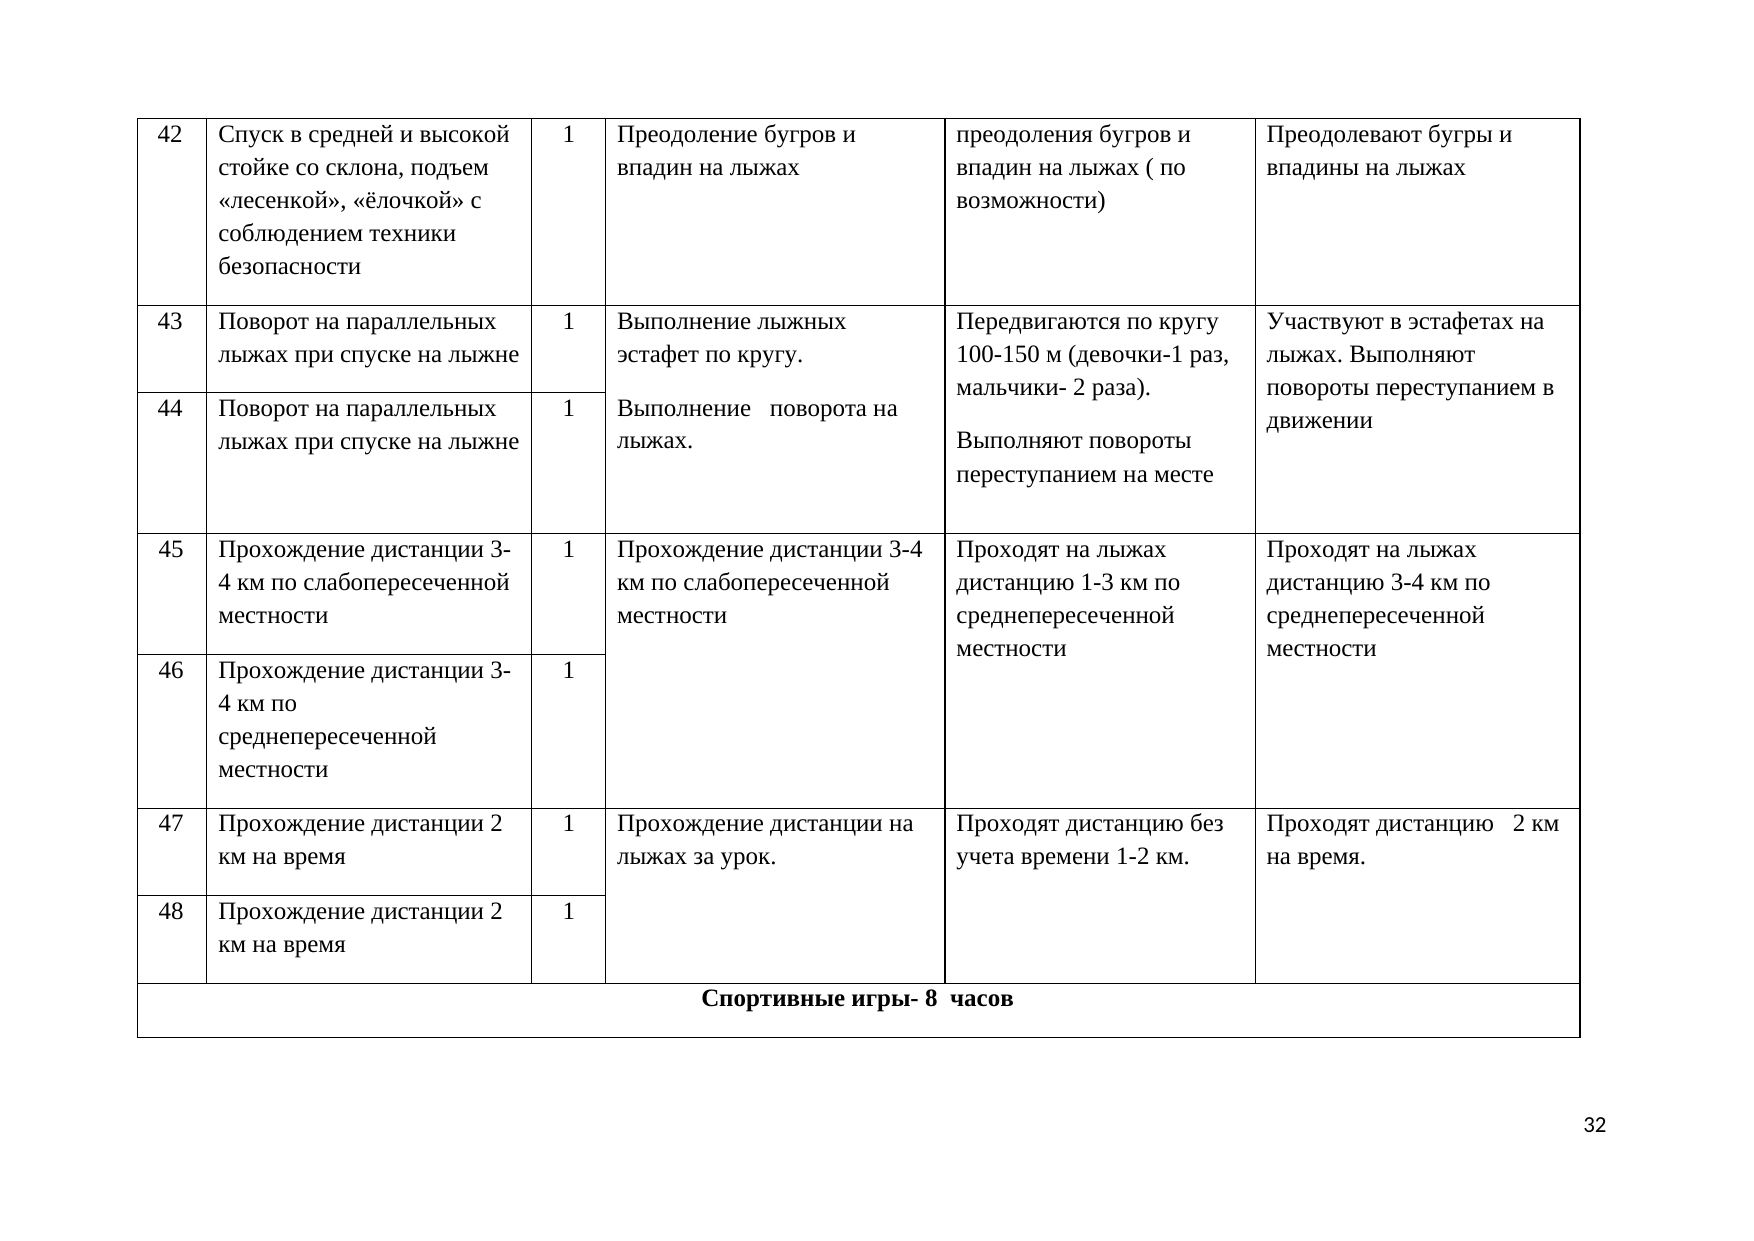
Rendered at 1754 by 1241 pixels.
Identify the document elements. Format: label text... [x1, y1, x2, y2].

table_cell 46 [138, 655, 206, 807]
table_cell Проходят на лыжах дистанцию 3-4 км по среднепересеченной местности [1256, 534, 1579, 807]
table_cell 43 [138, 306, 206, 392]
table_cell 1 [532, 809, 605, 895]
table_cell Проходят дистанцию 2 км на время. [1256, 809, 1579, 982]
table_cell Участвуют в эстафетах на лыжах. Выполняют повороты переступанием в движении [1256, 306, 1579, 533]
table_cell Выполнение лыжных эстафет по кругу. Выполнение поворота на лыжах. [606, 306, 944, 533]
table_cell Проходят на лыжах дистанцию 1-3 км по среднепересеченной местности [946, 534, 1255, 807]
table_cell 47 [138, 809, 206, 895]
table_cell 44 [138, 393, 206, 533]
table_cell 1 [532, 306, 605, 392]
table_cell Прохождение дистанции 3-4 км по слабопересеченной местности [606, 534, 944, 807]
table_cell 1 [532, 534, 605, 654]
table_cell 42 [138, 119, 206, 305]
table_cell 1 [532, 896, 605, 982]
table_cell Передвигаются по кругу 100-150 м (девочки-1 раз, мальчики- 2 раза). Выполняют повороты переступанием на месте [946, 306, 1255, 533]
table_cell Прохождение дистанции 2 км на время [207, 896, 531, 982]
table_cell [207, 119, 531, 305]
table_cell Прохождение дистанции 2 км на время [207, 809, 531, 895]
table_cell Спортивные игры- 8 часов [138, 984, 1579, 1037]
table_cell Прохождение дистанции на лыжах за урок. [606, 809, 944, 982]
table_cell Поворот на параллельных лыжах при спуске на лыжне [207, 306, 531, 392]
table_cell Проходят дистанцию без учета времени 1-2 км. [946, 809, 1255, 982]
table_cell 1 [532, 119, 605, 305]
table_cell Прохождение дистанции 3-4 км по среднепересеченной местности [207, 655, 531, 807]
table_cell 48 [138, 896, 206, 982]
table_cell Поворот на параллельных лыжах при спуске на лыжне [207, 393, 531, 533]
table_cell 1 [532, 393, 605, 533]
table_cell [606, 119, 944, 305]
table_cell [946, 119, 1255, 305]
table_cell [1256, 119, 1579, 305]
table_cell 1 [532, 655, 605, 807]
table_cell 45 [138, 534, 206, 654]
table_cell Прохождение дистанции 3-4 км по слабопересеченной местности [207, 534, 531, 654]
